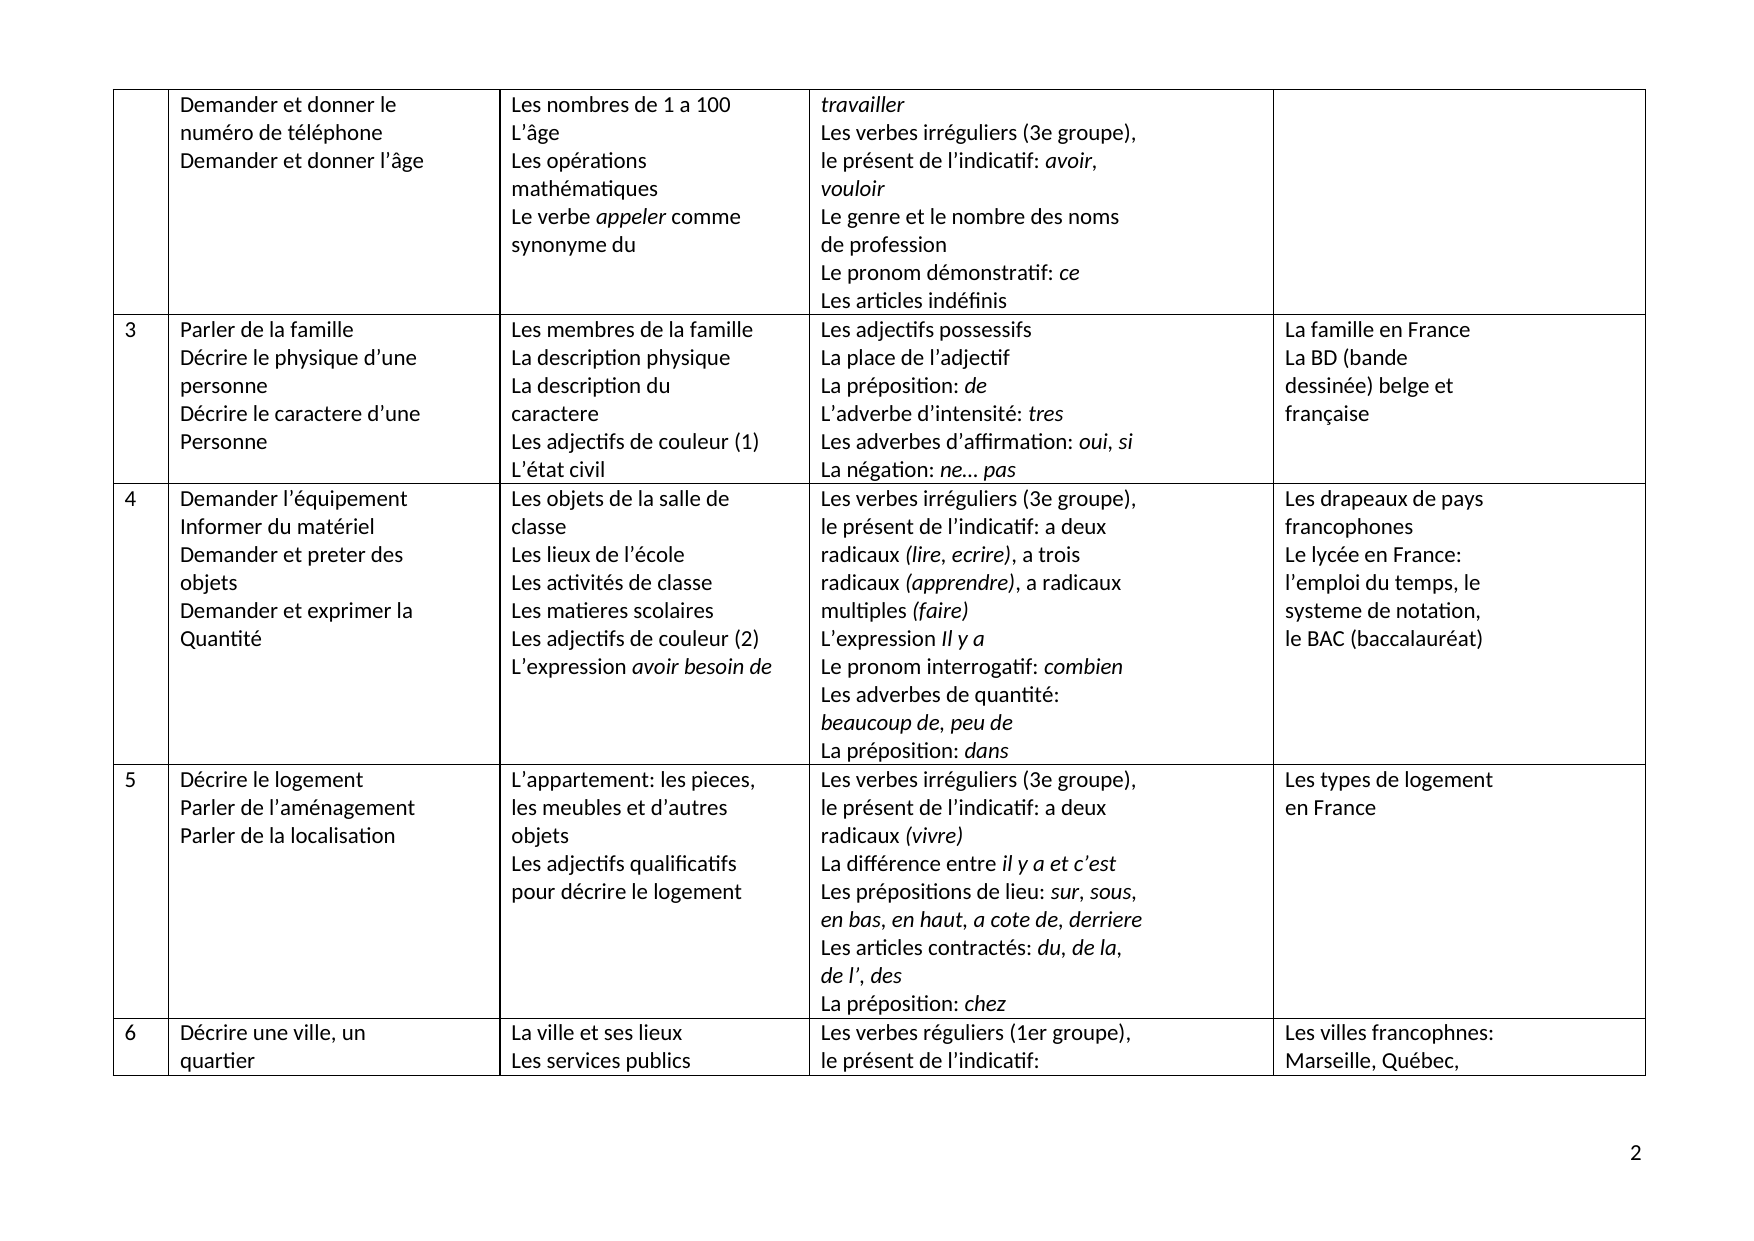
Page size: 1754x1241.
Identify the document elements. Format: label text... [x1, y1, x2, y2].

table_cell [810, 1019, 1273, 1074]
table_cell Les objets de la salle de classe Les lieux de l’école Les activités de classe Les matieres scolaires Les adjectifs de couleur (2) L’expression avoir besoin de [501, 484, 809, 764]
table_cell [169, 90, 499, 314]
table_cell 5 [114, 765, 168, 1017]
table_cell 2 [114, 90, 168, 314]
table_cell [501, 1019, 809, 1074]
table_cell Les adjectifs possessifs La place de l’adjectif La préposition: de L’adverbe d’intensité: tres Les adverbes d’affirmation: oui, si La négation: ne… pas [810, 315, 1273, 483]
table_cell Les drapeaux de pays francophones Le lycée en France: l’emploi du temps, le systeme de notation, le BAC (baccalauréat) [1274, 484, 1645, 764]
table_cell Les types de logement en France [1274, 765, 1645, 1017]
table_cell L’appartement: les pieces, les meubles et d’autres objets Les adjectifs qualificatifs pour décrire le logement [501, 765, 809, 1017]
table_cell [1274, 1019, 1645, 1074]
table_cell Parler de la famille Décrire le physique d’une personne Décrire le caractere d’une Personne [169, 315, 499, 483]
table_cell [169, 1019, 499, 1074]
table_cell Les verbes irréguliers (3e groupe), le présent de l’indicatif: a deux radicaux (lire, ecrire), a trois radicaux (apprendre), a radicaux multiples (faire) L’expression Il y a Le pronom interrogatif: combien Les adverbes de quantité: beaucoup de, peu de La préposition: dans [810, 484, 1273, 764]
table_cell 6 [114, 1019, 168, 1074]
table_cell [810, 90, 1273, 314]
table_cell Les membres de la famille La description physique La description du caractere Les adjectifs de couleur (1) L’état civil [501, 315, 809, 483]
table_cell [1274, 90, 1645, 314]
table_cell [501, 90, 809, 314]
table_cell Demander l’équipement Informer du matériel Demander et preter des objets Demander et exprimer la Quantité [169, 484, 499, 764]
table_cell 3 [114, 315, 168, 483]
table_cell 4 [114, 484, 168, 764]
table_cell Les verbes irréguliers (3e groupe), le présent de l’indicatif: a deux radicaux (vivre) La différence entre il y a et c’est Les prépositions de lieu: sur, sous, en bas, en haut, a cote de, derriere Les articles contractés: du, de la, de l’, des La préposition: chez [810, 765, 1273, 1017]
table_cell La famille en France La BD (bande dessinée) belge et française [1274, 315, 1645, 483]
table_cell Décrire le logement Parler de l’aménagement Parler de la localisation [169, 765, 499, 1017]
